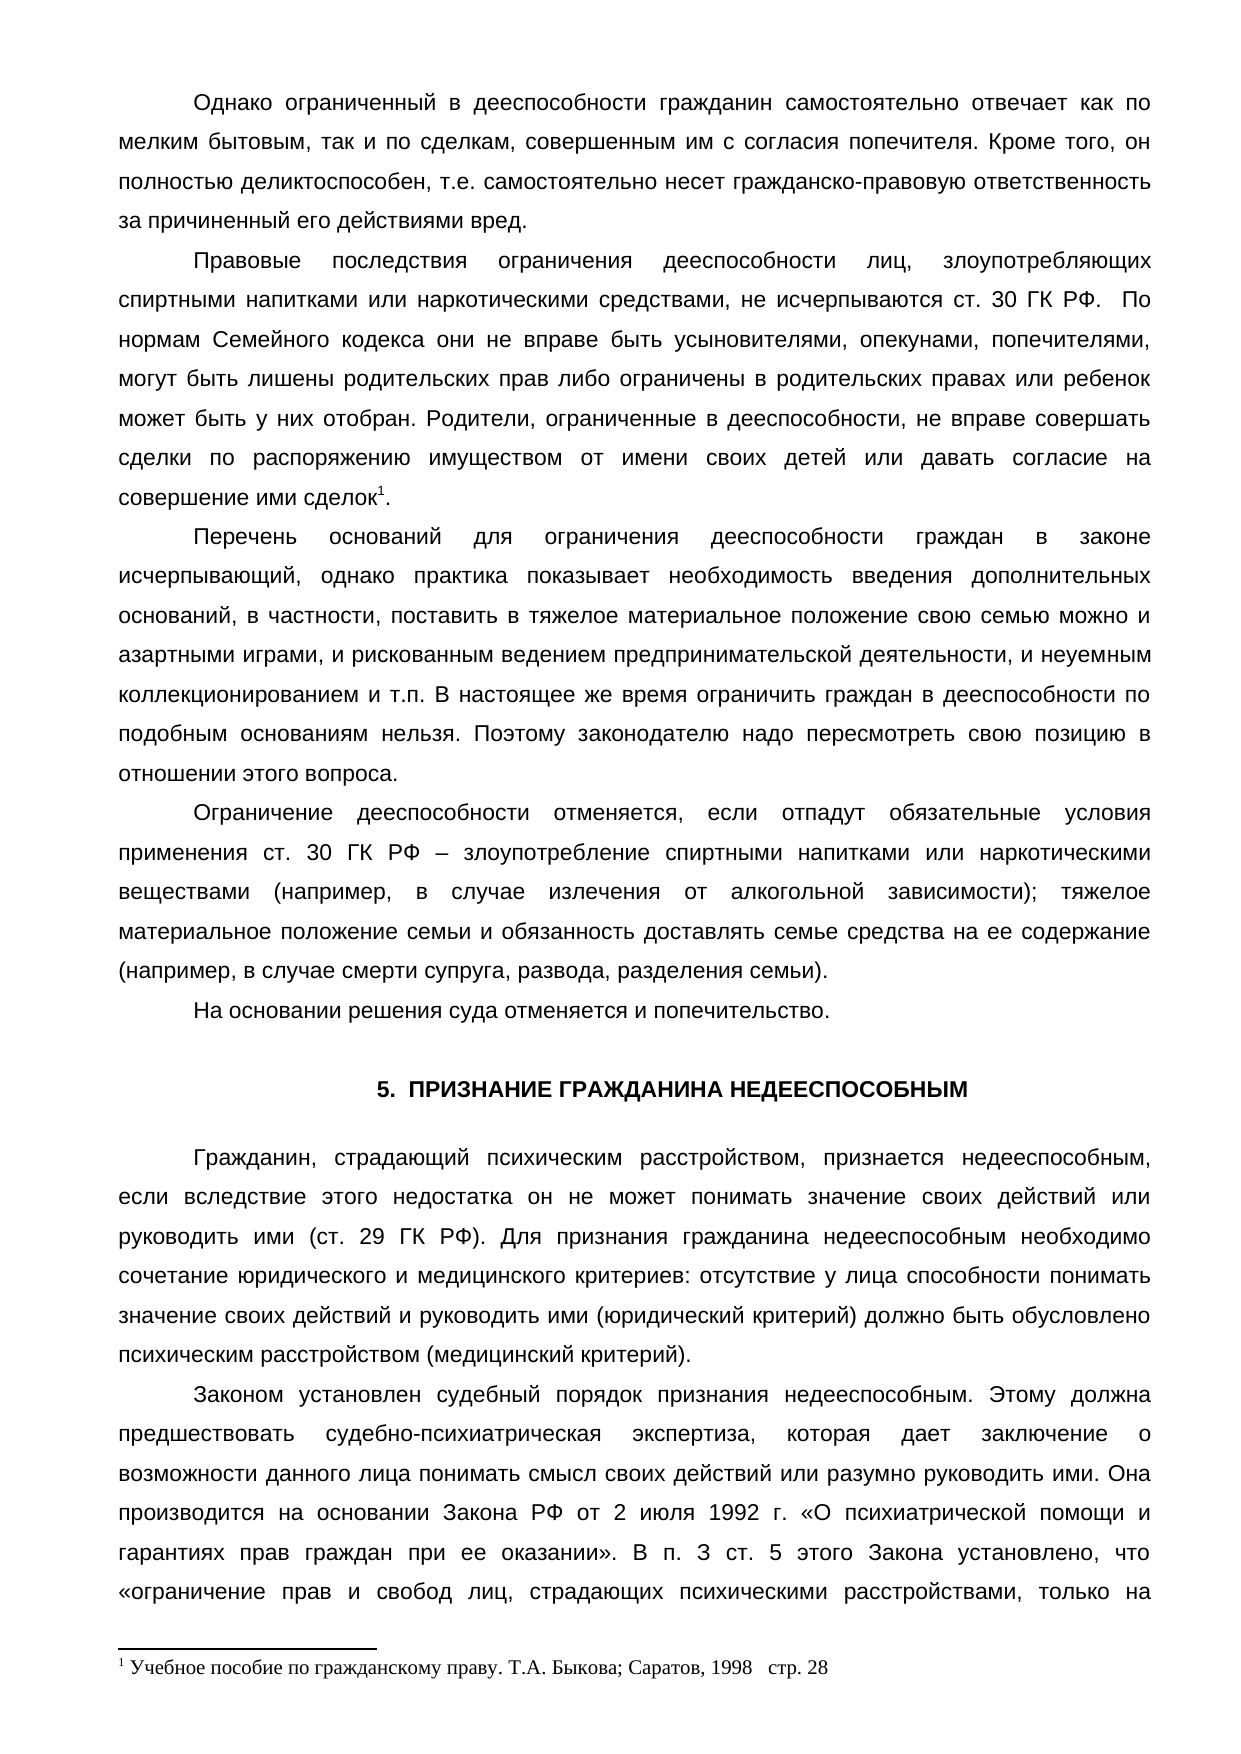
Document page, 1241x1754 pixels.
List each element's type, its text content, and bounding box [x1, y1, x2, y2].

text Однако ограниченный в дееспособности гражданин самостоятельно отвечает как по мелким бытовым, так и по сделкам, совершенным им с согласия попечителя. Кроме того, он полностью деликтоспособен, т.е. самостоятельно несет гражданско-правовую ответственность за причиненный его действиями вред. [118, 89, 1152, 233]
text Гражданин, страдающий психическим расстройством, признается недееспособным, если вследствие этого недостатка он не может понимать значение своих действий или руководить ими (ст. 29 ГК РФ). Для признания гражданина недееспособным необходимо сочетание юридического и медицинского критериев: отсутствие у лица способности понимать значение своих действий и руководить ими (юридический критерий) должно быть обусловлено психическим расстройством (медицинский критерий). [118, 1144, 1152, 1368]
text Ограничение дееспособности отменяется, если отпадут обязательные условия применения ст. 30 ГК РФ – злоупотребление спиртными напитками или наркотическими веществами (например, в случае излечения от алкогольной зависимости); тяжелое материальное положение семьи и обязанность доставлять семье средства на ее содержание (например, в случае смерти супруга, развода, разделения семьи). [118, 799, 1152, 983]
subtitle 5. ПРИЗНАНИЕ ГРАЖДАНИНА НЕДЕЕСПОСОБНЫМ [118, 1076, 1152, 1102]
text Перечень оснований для ограничения дееспособности граждан в законе исчерпывающий, однако практика показывает необходимость введения дополнительных оснований, в частности, поставить в тяжелое материальное положение свою семью можно и азартными играми, и рискованным ведением предпринимательской деятельности, и неуемным коллекционированием и т.п. В настоящее же время ограничить граждан в дееспособности по подобным основаниям нельзя. Поэтому законодателю надо пересмотреть свою позицию в отношении этого вопроса. [118, 523, 1152, 786]
text Правовые последствия ограничения дееспособности лиц, злоупотребляющих спиртными напитками или наркотическими средствами, не исчерпываются ст. 30 ГК РФ. По нормам Семейного кодекса они не вправе быть усыновителями, опекунами, попечителями, могут быть лишены родительских прав либо ограничены в родительских правах или ребенок может быть у них отобран. Родители, ограниченные в дееспособности, не вправе совершать сделки по распоряжению имуществом от имени своих детей или давать согласие на совершение ими сделок. [118, 247, 1152, 510]
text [118, 1381, 1152, 1604]
text На основании решения суда отменяется и попечительство. [118, 997, 1152, 1023]
